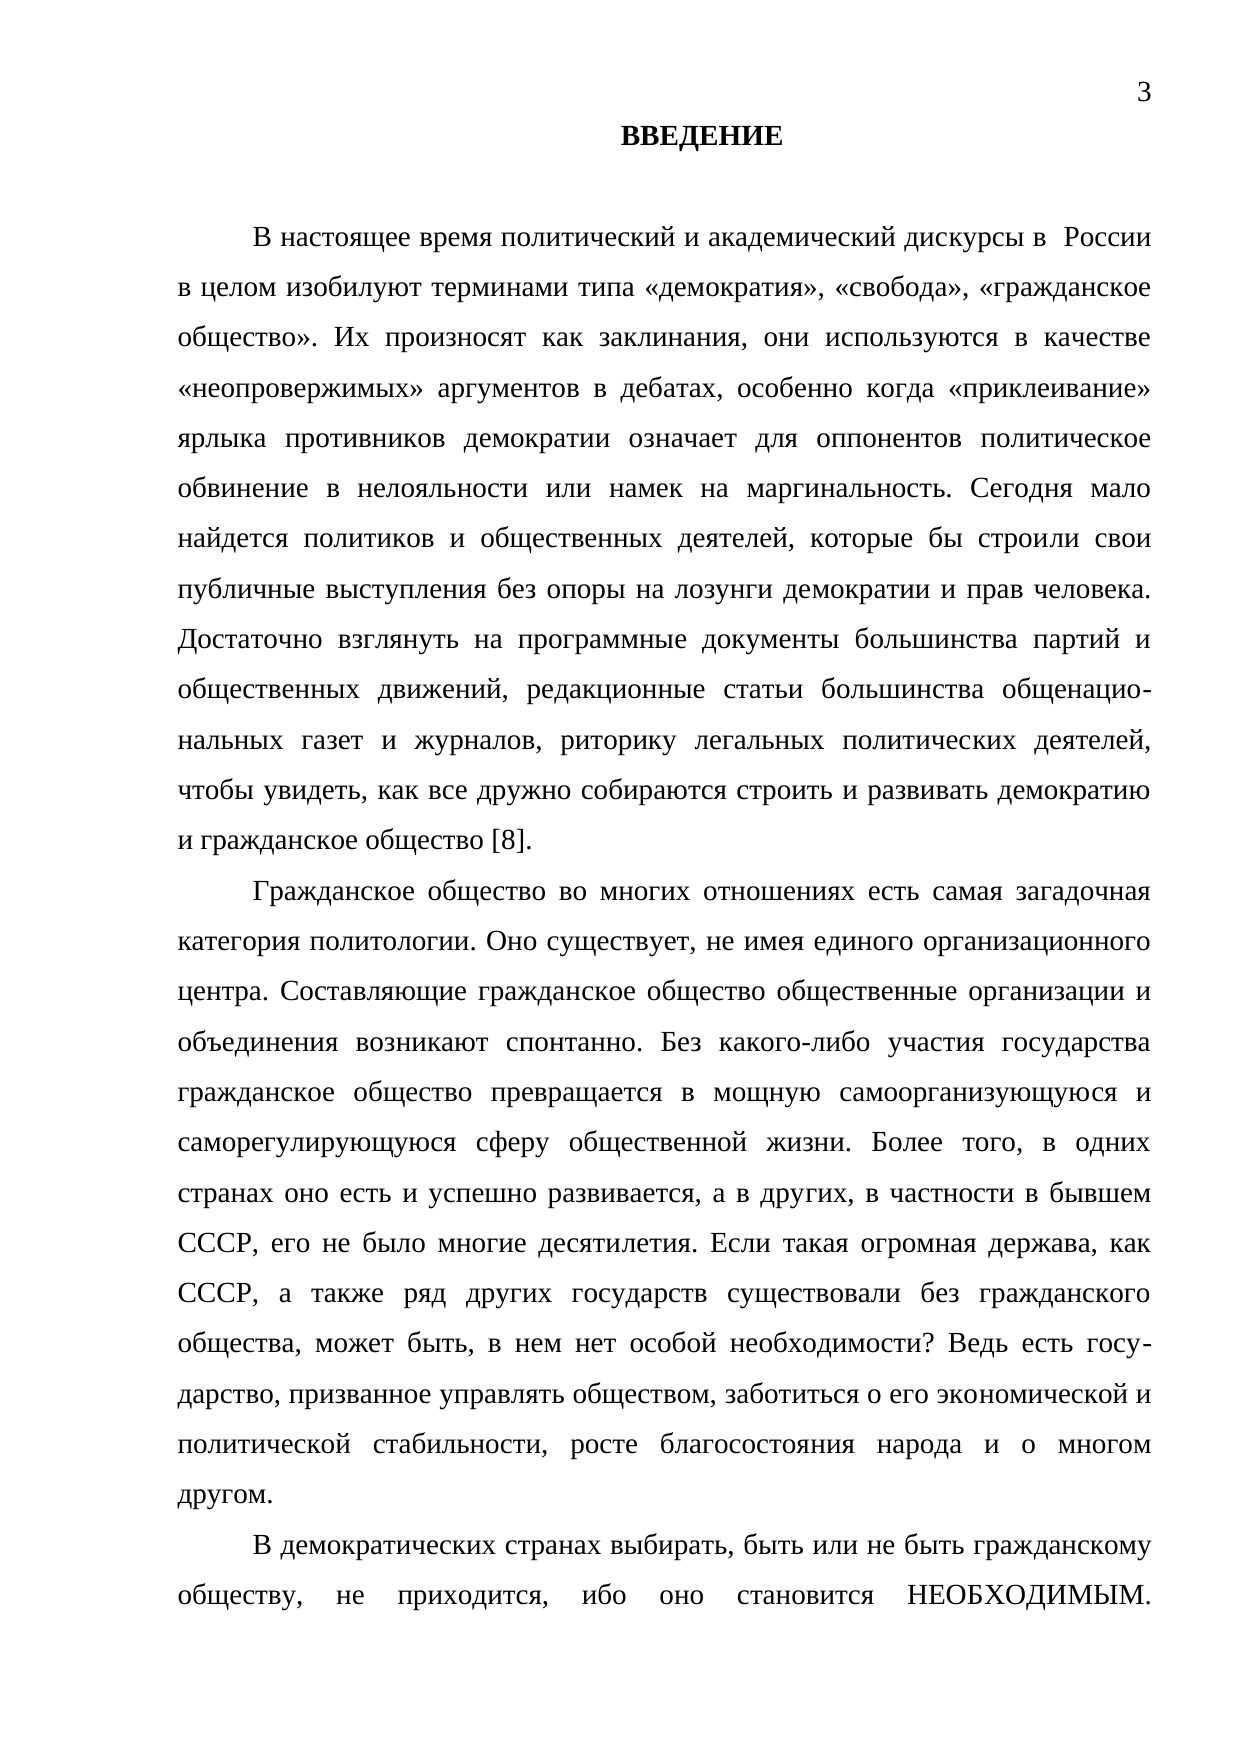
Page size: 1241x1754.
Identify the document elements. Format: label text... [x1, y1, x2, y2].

text В настоящее время политический и академический дискурсы в России в целом изобилуют терминами типа «демократия», «свобода», «гражданское общество». Их произносят как заклинания, они используются в качестве «неопровержимых» аргументов в дебатах, особенно когда «приклеивание» ярлыка противников демократии означает для оппонентов политическое обвинение в нелояльности или намек на маргинальность. Сегодня мало найдется политиков и общественных деятелей, которые бы строили свои публичные выступления без опоры на лозунги демократии и прав человека. Достаточно взглянуть на программные документы большинства партий и общественных движений, редакционные статьи большинства общенациональных газет и журналов, риторику легальных политических деятелей, чтобы увидеть, как все дружно собираются строить и развивать демократию и гражданское общество [8]. [177, 219, 1152, 856]
text Гражданское общество во многих отношениях есть самая загадочная категория политологии. Оно существует, не имея единого организационного центра. Составляющие гражданское общество общественные организации и объединения возникают спонтанно. Без какого-либо участия государства гражданское общество превращается в мощную самоорганизующуюся и саморегулирующуюся сферу общественной жизни. Более того, в одних странах оно есть и успешно развивается, а в других, в частности в бывшем СССР, его не было многие десятилетия. Если такая огромная держава, как СССР, а также ряд других государств существовали без гражданского общества, может быть, в нем нет особой необходимости? Ведь есть государство, призванное управлять обществом, заботиться о его экономической и политической стабильности, росте благосостояния народа и о многом другом. [177, 873, 1152, 1510]
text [177, 1527, 1152, 1611]
text ВВЕДЕНИЕ [177, 118, 1152, 152]
